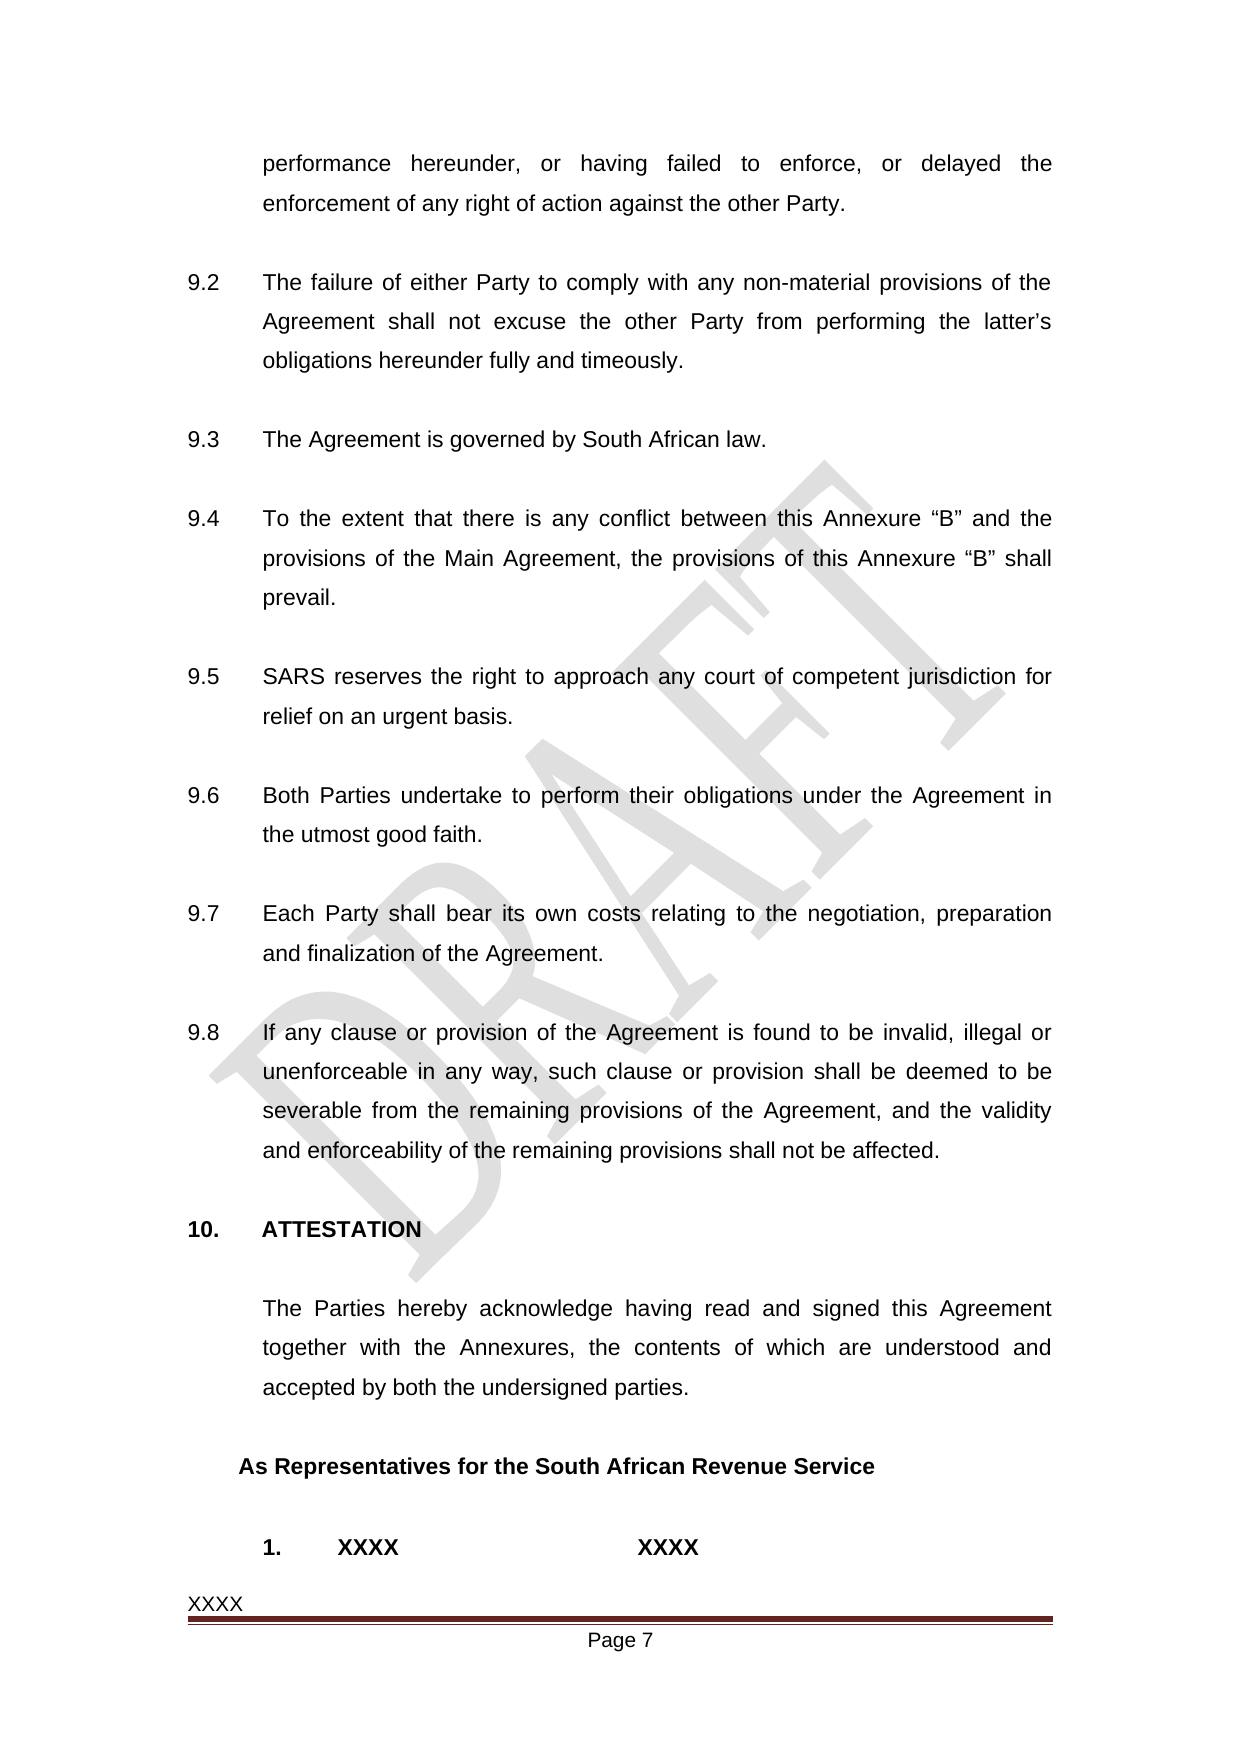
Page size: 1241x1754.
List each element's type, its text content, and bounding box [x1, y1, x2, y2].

list The Agreement is governed by South African law. [187, 426, 1053, 453]
list SARS reserves the right to approach any court of competent jurisdiction for relief on an urgent basis. [187, 663, 1053, 729]
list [187, 150, 1053, 216]
list To the extent that there is any conflict between this Annexure “B” and the provisions of the Main Agreement, the provisions of this Annexure “B” shall prevail. [187, 505, 1053, 611]
text The Parties hereby acknowledge having read and signed this Agreement together with the Annexures, the contents of which are understood and accepted by both the undersigned parties. [262, 1295, 1053, 1400]
list ATTESTATION [187, 1216, 1053, 1242]
text As Representatives for the South African Revenue Service [187, 1453, 1053, 1479]
list If any clause or provision of the Agreement is found to be invalid, illegal or unenforceable in any way, such clause or provision shall be deemed to be severable from the remaining provisions of the Agreement, and the validity and enforceability of the remaining provisions shall not be affected. [187, 1018, 1053, 1163]
list XXXX XXXX [262, 1534, 1053, 1561]
list The failure of either Party to comply with any non-material provisions of the Agreement shall not excuse the other Party from performing the latter’s obligations hereunder fully and timeously. [187, 268, 1053, 374]
list Both Parties undertake to perform their obligations under the Agreement in the utmost good faith. [187, 782, 1053, 847]
list Each Party shall bear its own costs relating to the negotiation, preparation and finalization of the Agreement. [187, 900, 1053, 966]
